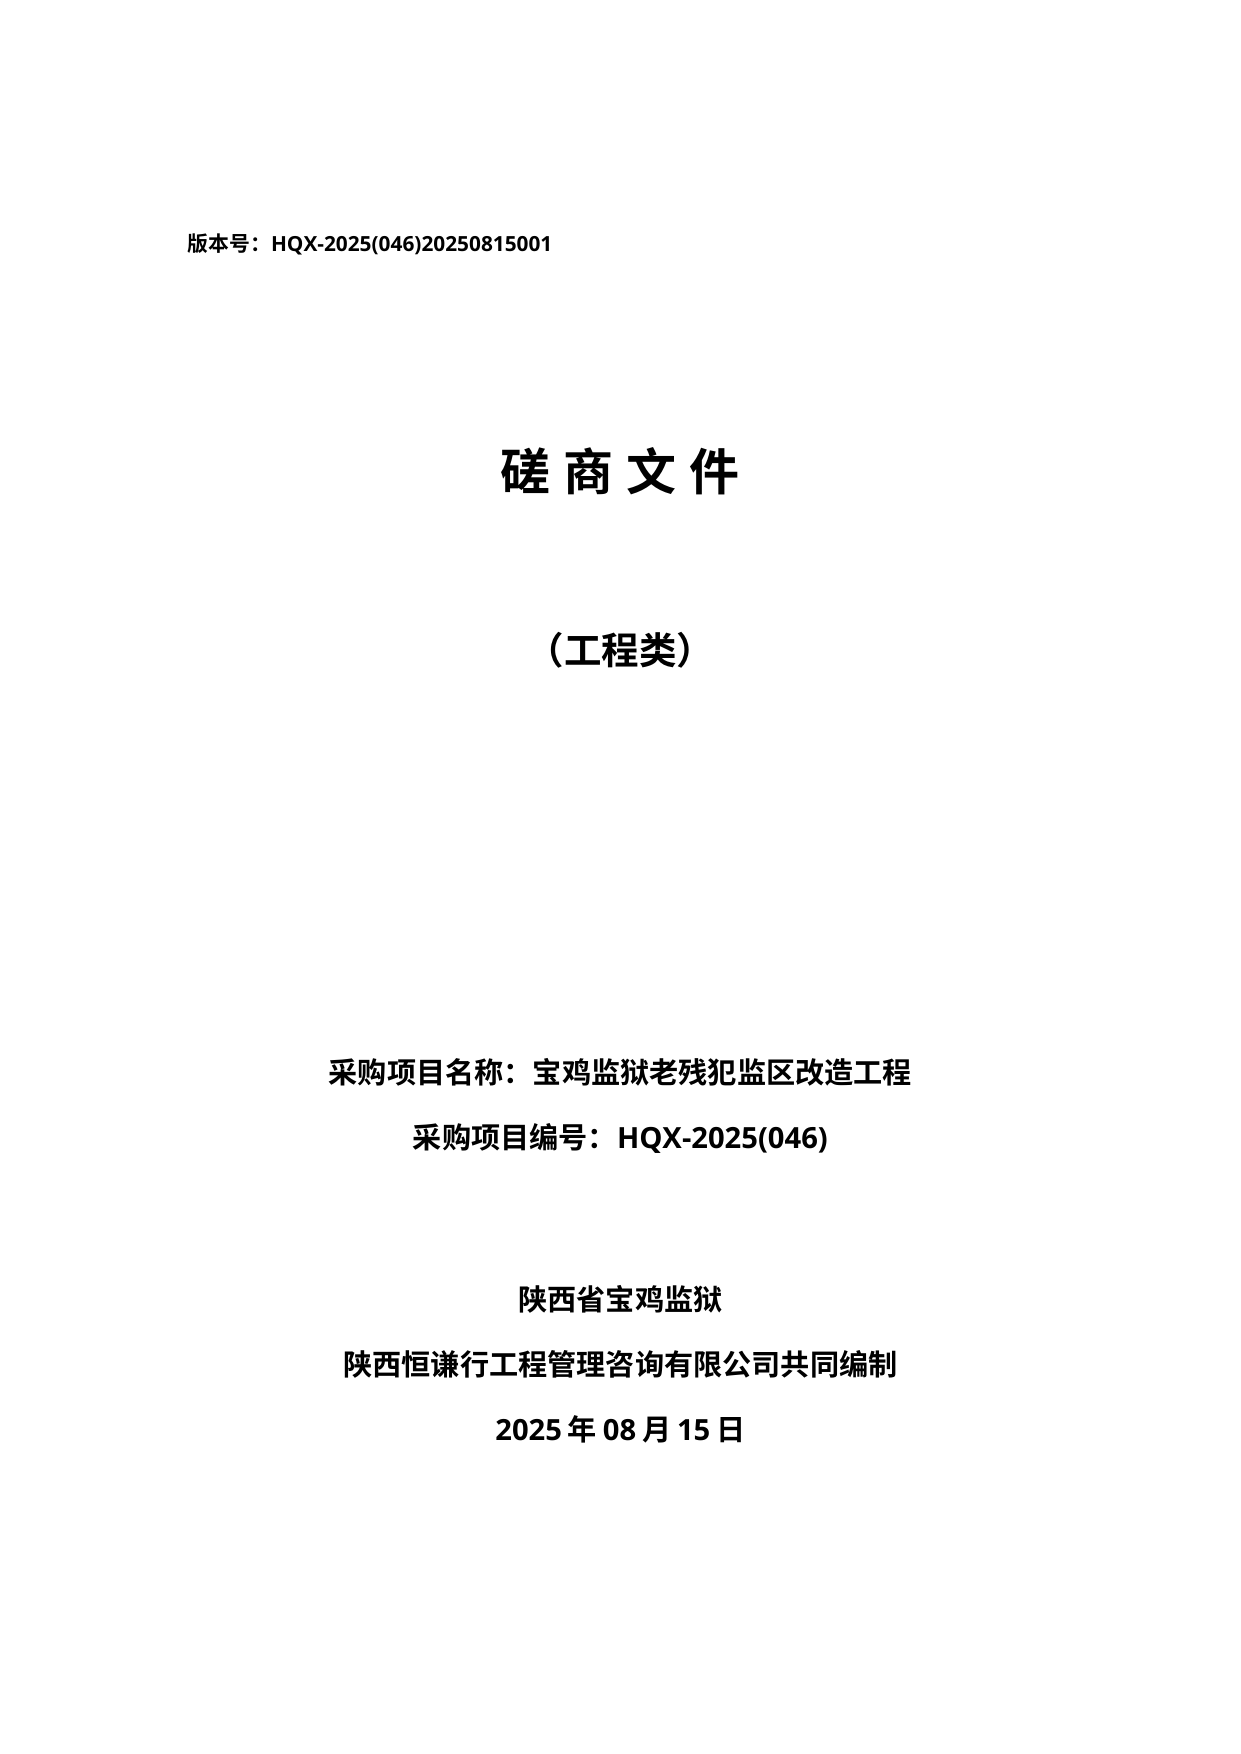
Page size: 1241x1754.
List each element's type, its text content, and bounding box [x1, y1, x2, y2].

text （工程类） [187, 617, 1053, 1039]
text 陕西省宝鸡监狱 [187, 1267, 1053, 1332]
text 采购项目名称：宝鸡监狱老残犯监区改造工程 [187, 1039, 1053, 1104]
text 磋 商 文 件 [187, 422, 1053, 617]
text 陕西恒谦行工程管理咨询有限公司共同编制 [187, 1332, 1053, 1397]
text 采购项目编号：HQX-2025(046) [187, 1104, 1053, 1267]
text 版本号：HQX-2025(046)20250815001 [187, 227, 1053, 422]
text 2025年08月15日 [187, 1397, 1053, 1462]
